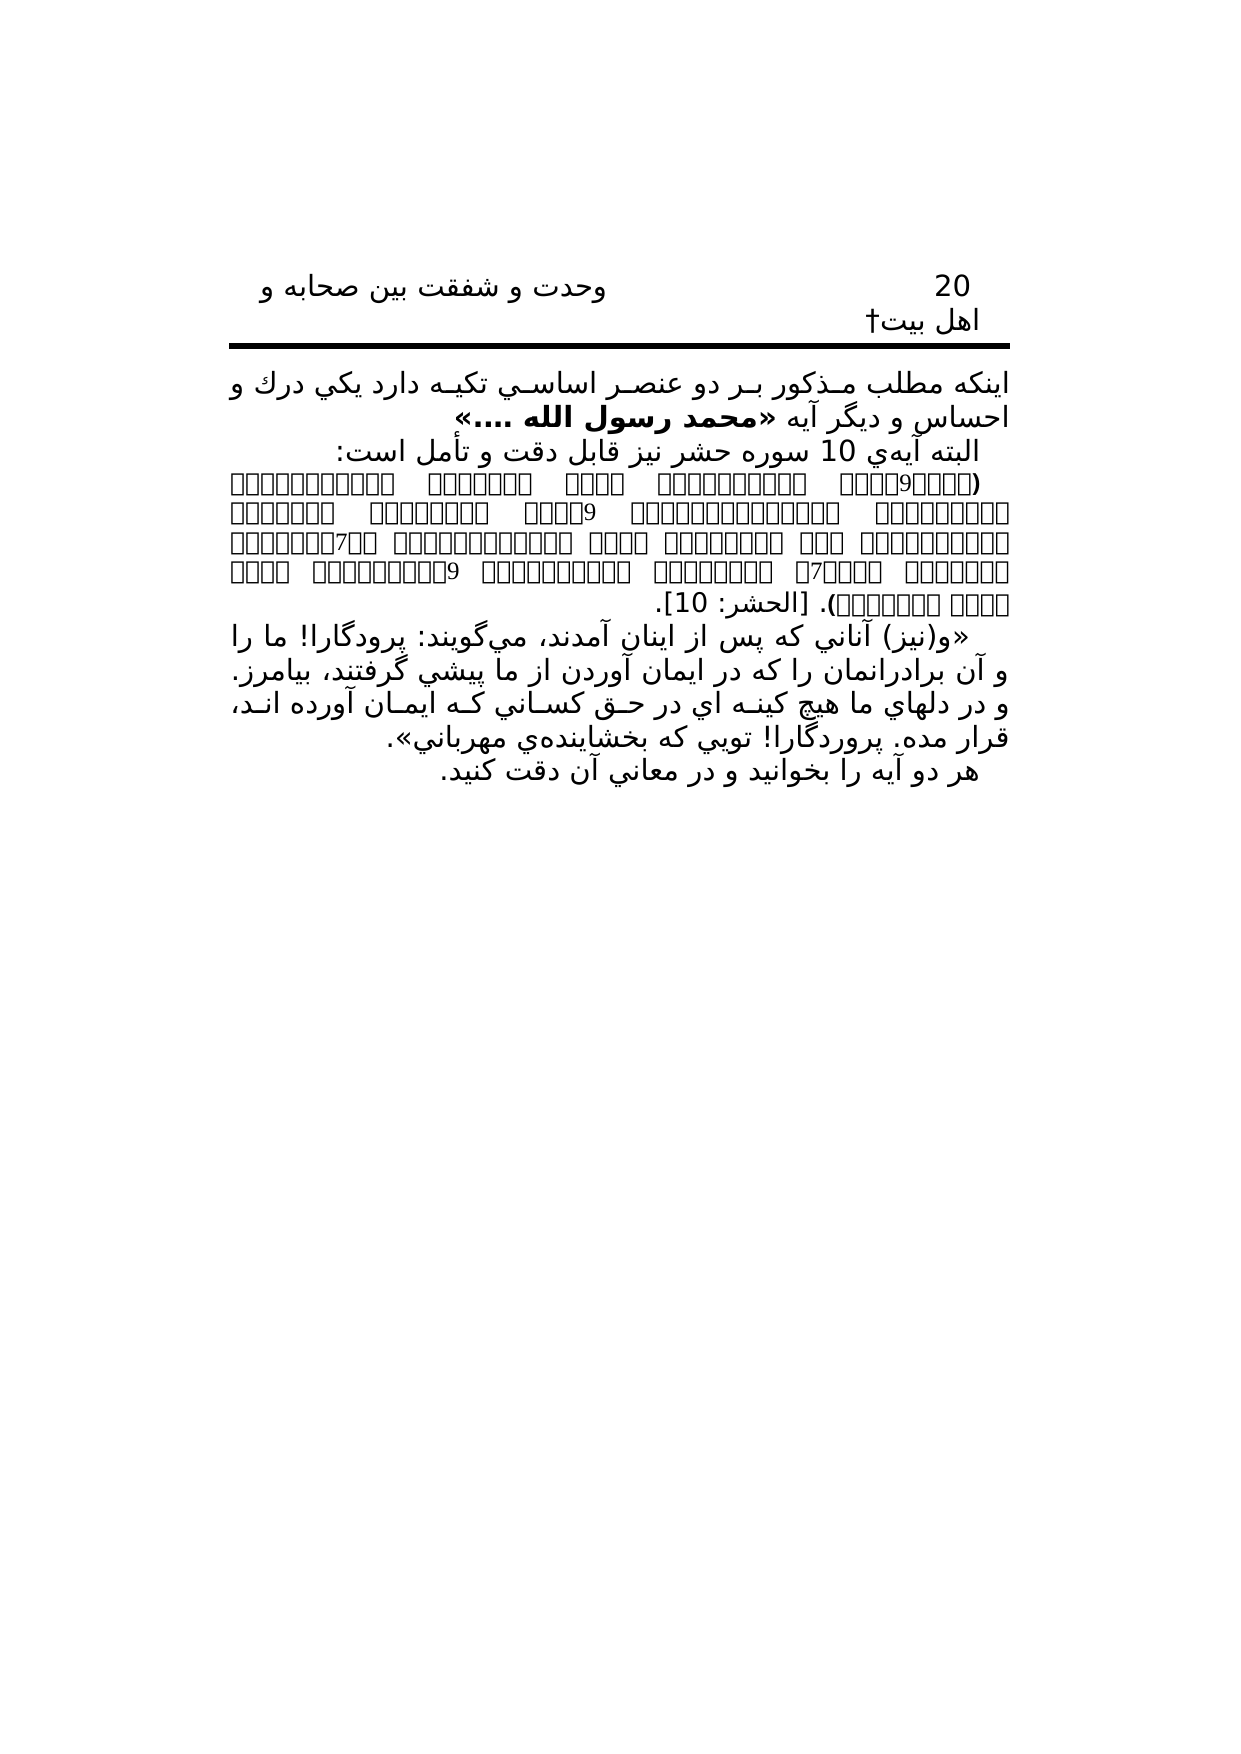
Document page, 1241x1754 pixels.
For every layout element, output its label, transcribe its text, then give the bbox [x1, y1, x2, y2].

text «و(نيز) آناني كه پس از اينان آمدند، مي‌گويند: پرودگارا! ما را و آن برادرانمان را كه در ايمان آوردن از ما پيشي گرفتند، بيامرز. و در دلهاي ما هيچ كينه اي در حق كساني كه ايمان آورده اند، قرار مده. پروردگارا! تويي كه بخشاينده‌ي مهرباني». [230, 619, 1010, 755]
text هر دو آيه را بخوانيد و در معاني آن دقت كنيد. [230, 755, 1010, 787]
text ﴿ ﴾. [الحشر: 10]. [230, 468, 1010, 619]
text البته آيه‌ي 10 سوره حشر نيز قابل دقت و تأمل است: [230, 434, 1010, 468]
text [230, 366, 1010, 434]
